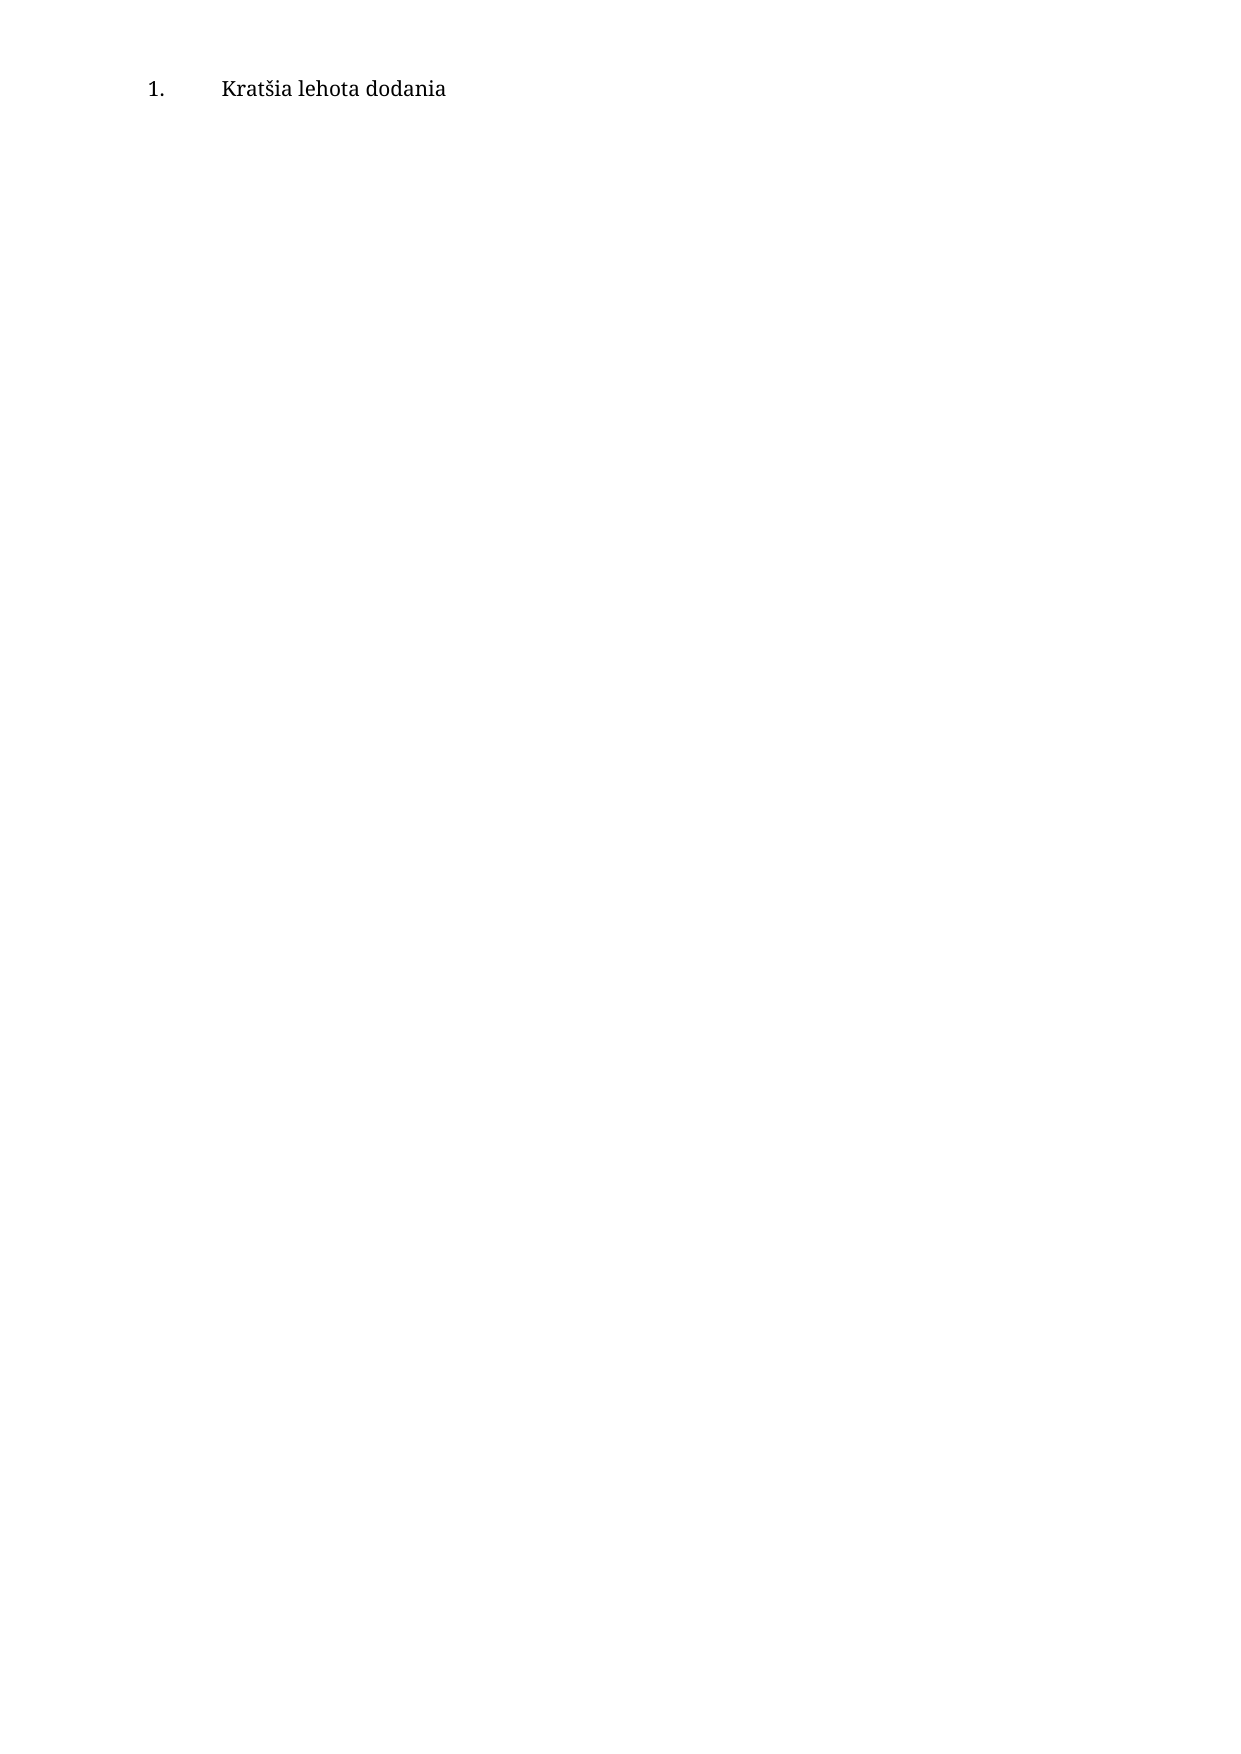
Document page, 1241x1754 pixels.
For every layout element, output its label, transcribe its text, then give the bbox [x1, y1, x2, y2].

text 1. Kratšia lehota dodania [148, 74, 1093, 102]
